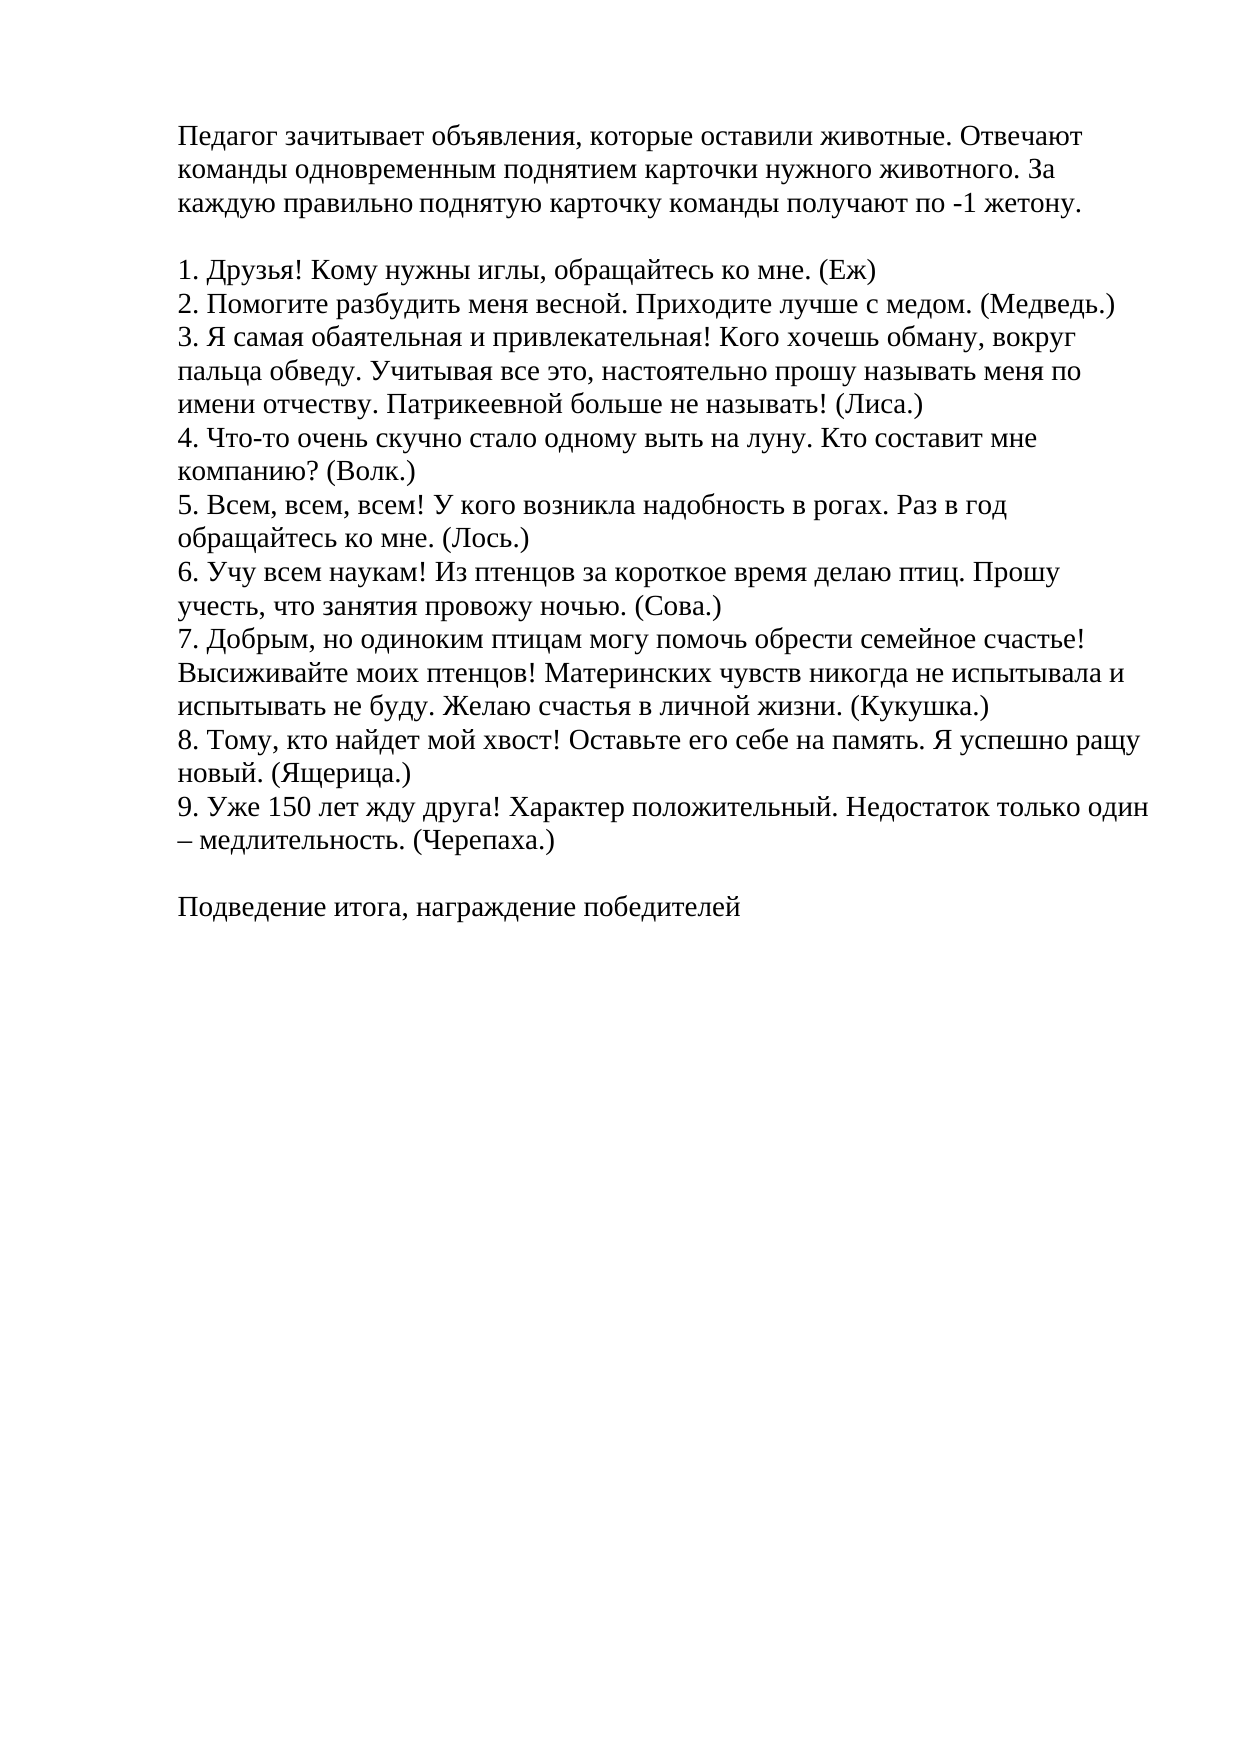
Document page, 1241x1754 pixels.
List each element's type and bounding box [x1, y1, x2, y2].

text [177, 118, 1152, 923]
